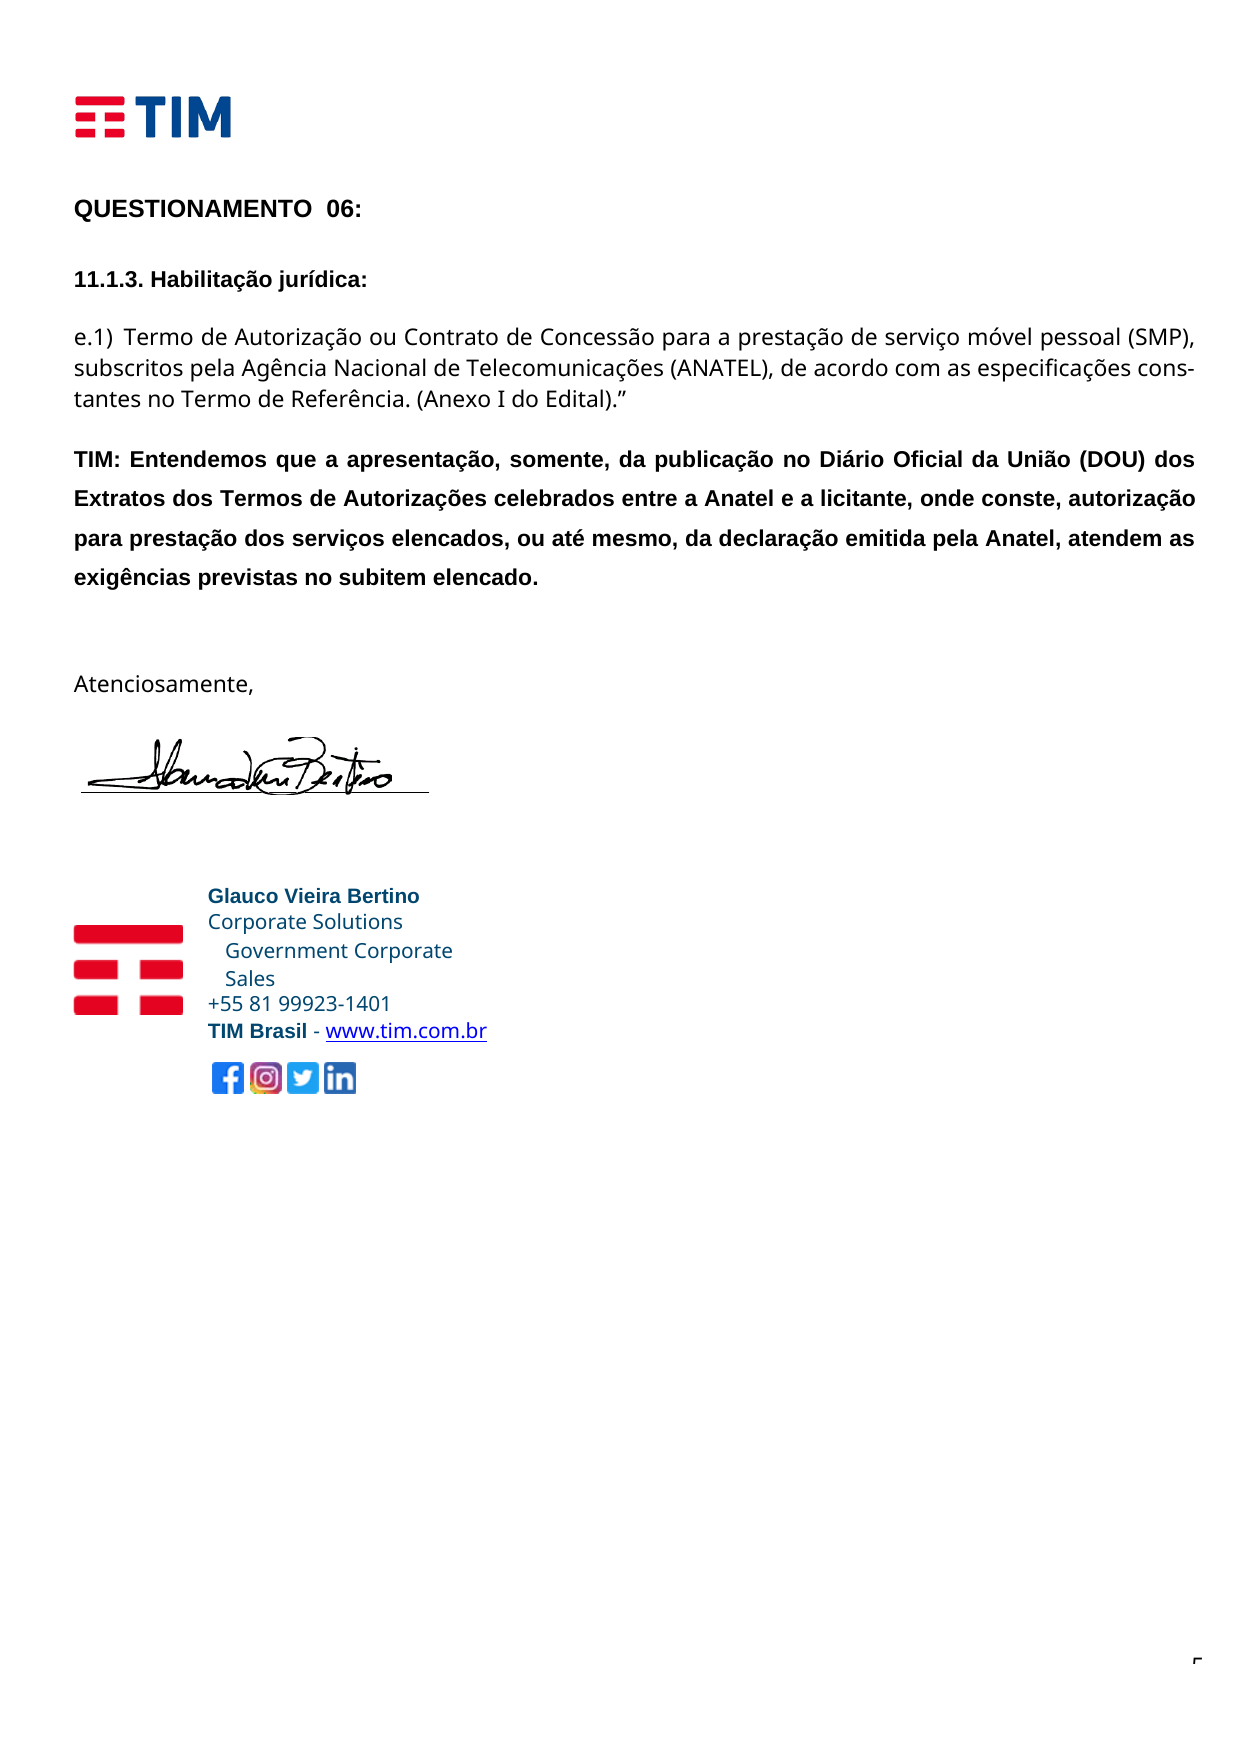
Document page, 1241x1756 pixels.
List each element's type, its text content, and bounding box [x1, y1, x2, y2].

text TIM Brasil - www.tim.com.br [208, 1017, 1211, 1045]
text 11.1.3. Habilitação jurídica: [74, 266, 1211, 293]
text Corporate Solutions Government Corporate Sales [208, 907, 504, 993]
text Atenciosamente, [74, 668, 1211, 699]
picture [73, 925, 183, 1015]
list Termo de Autorização ou Contrato de Concessão para a prestação de serviço móvel pessoal (SMP), subscritos pela Agência Nacional de Telecomunicações (ANATEL), de acordo com as especificações cons- tantes no Termo de Referência. (Anexo I do Edital).” [74, 321, 1196, 414]
subtitle QUESTIONAMENTO 06: [74, 194, 1211, 223]
picture [73, 93, 233, 139]
picture [287, 1062, 319, 1094]
text +55 81 99923-1401 [208, 993, 1211, 1017]
picture [212, 1062, 244, 1094]
picture [250, 1062, 282, 1094]
text TIM: Entendemos que a apresentação, somente, da publicação no Diário Oficial da União (DOU) dos Extratos dos Termos de Autorizações celebrados entre a Anatel e a licitante, onde conste, autorização para prestação dos serviços elencados, ou até mesmo, da declaração emitida pela Anatel, atendem as exigências previstas no subitem elencado. [74, 446, 1196, 590]
picture [324, 1062, 356, 1094]
text Glauco Vieira Bertino [208, 883, 1211, 907]
picture [81, 737, 430, 795]
